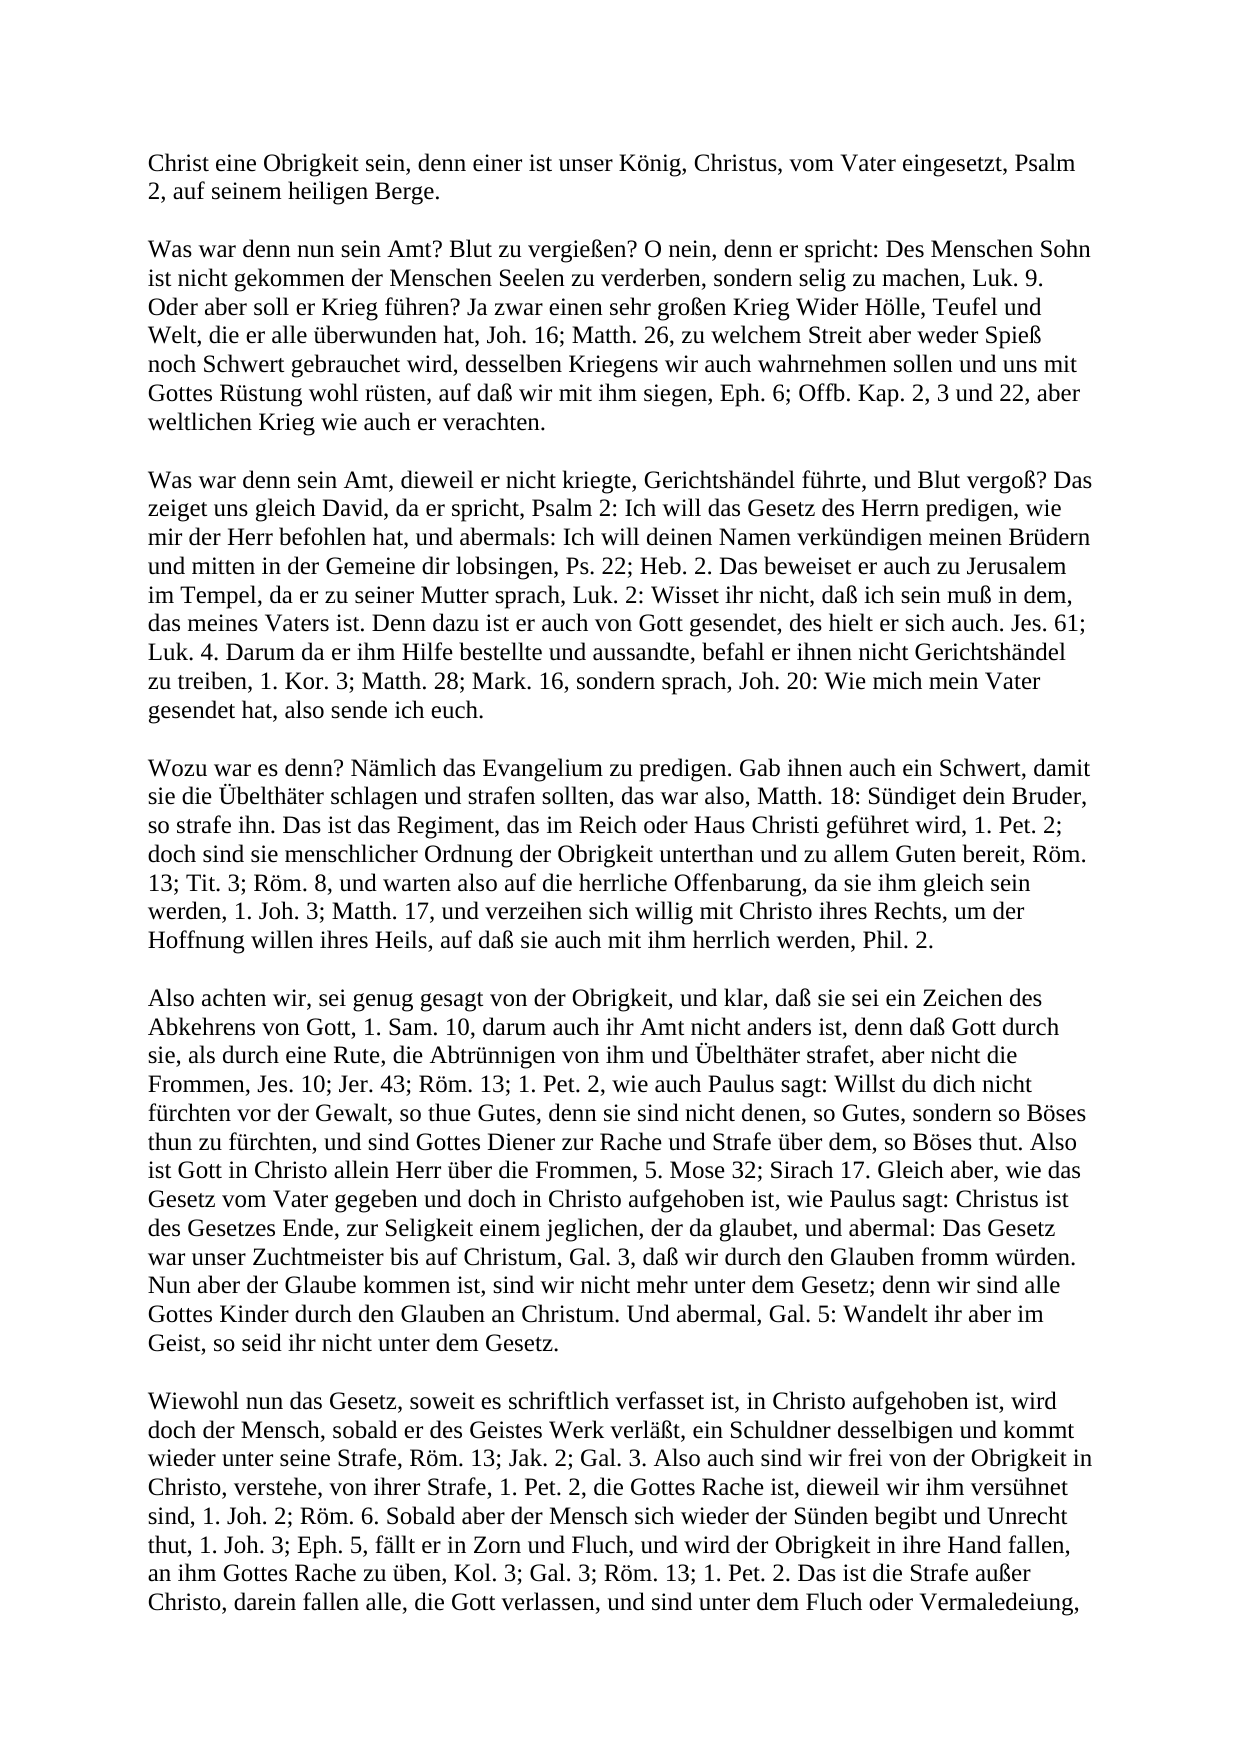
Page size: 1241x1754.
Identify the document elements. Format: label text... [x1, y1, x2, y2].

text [148, 148, 1093, 205]
text Wozu war es denn? Nämlich das Evangelium zu predigen. Gab ihnen auch ein Schwert, damit sie die Übelthäter schlagen und strafen sollten, das war also, Matth. 18: Sündiget dein Bruder, so strafe ihn. Das ist das Regiment, das im Reich oder Haus Christi geführet wird, 1. Pet. 2; doch sind sie menschlicher Ordnung der Obrigkeit unterthan und zu allem Guten bereit, Röm. 13; Tit. 3; Röm. 8, und warten also auf die herrliche Offenbarung, da sie ihm gleich sein werden, 1. Joh. 3; Matth. 17, und verzeihen sich willig mit Christo ihres Rechts, um der Hoffnung willen ihres Heils, auf daß sie auch mit ihm herrlich werden, Phil. 2. [148, 753, 1093, 954]
text Also achten wir, sei genug gesagt von der Obrigkeit, und klar, daß sie sei ein Zeichen des Abkehrens von Gott, 1. Sam. 10, darum auch ihr Amt nicht anders ist, denn daß Gott durch sie, als durch eine Rute, die Abtrünnigen von ihm und Übelthäter strafet, aber nicht die Frommen, Jes. 10; Jer. 43; Röm. 13; 1. Pet. 2, wie auch Paulus sagt: Willst du dich nicht fürchten vor der Gewalt, so thue Gutes, denn sie sind nicht denen, so Gutes, sondern so Böses thun zu fürchten, und sind Gottes Diener zur Rache und Strafe über dem, so Böses thut. Also ist Gott in Christo allein Herr über die Frommen, 5. Mose 32; Sirach 17. Gleich aber, wie das Gesetz vom Vater gegeben und doch in Christo aufgehoben ist, wie Paulus sagt: Christus ist des Gesetzes Ende, zur Seligkeit einem jeglichen, der da glaubet, und abermal: Das Gesetz war unser Zuchtmeister bis auf Christum, Gal. 3, daß wir durch den Glauben fromm würden. Nun aber der Glaube kommen ist, sind wir nicht mehr unter dem Gesetz; denn wir sind alle Gottes Kinder durch den Glauben an Christum. Und abermal, Gal. 5: Wandelt ihr aber im Geist, so seid ihr nicht unter dem Gesetz. [148, 983, 1093, 1357]
text Was war denn nun sein Amt? Blut zu vergießen? O nein, denn er spricht: Des Menschen Sohn ist nicht gekommen der Menschen Seelen zu verderben, sondern selig zu machen, Luk. 9. Oder aber soll er Krieg führen? Ja zwar einen sehr großen Krieg Wider Hölle, Teufel und Welt, die er alle überwunden hat, Joh. 16; Matth. 26, zu welchem Streit aber weder Spieß noch Schwert gebrauchet wird, desselben Kriegens wir auch wahrnehmen sollen und uns mit Gottes Rüstung wohl rüsten, auf daß wir mit ihm siegen, Eph. 6; Offb. Kap. 2, 3 und 22, aber weltlichen Krieg wie auch er verachten. [148, 234, 1093, 436]
text Was war denn sein Amt, dieweil er nicht kriegte, Gerichtshändel führte, und Blut vergoß? Das zeiget uns gleich David, da er spricht, Psalm 2: Ich will das Gesetz des Herrn predigen, wie mir der Herr befohlen hat, und abermals: Ich will deinen Namen verkündigen meinen Brüdern und mitten in der Gemeine dir lobsingen, Ps. 22; Heb. 2. Das beweiset er auch zu Jerusalem im Tempel, da er zu seiner Mutter sprach, Luk. 2: Wisset ihr nicht, daß ich sein muß in dem, das meines Vaters ist. Denn dazu ist er auch von Gott gesendet, des hielt er sich auch. Jes. 61; Luk. 4. Darum da er ihm Hilfe bestellte und aussandte, befahl er ihnen nicht Gerichtshändel zu treiben, 1. Kor. 3; Matth. 28; Mark. 16, sondern sprach, Joh. 20: Wie mich mein Vater gesendet hat, also sende ich euch. [148, 465, 1093, 723]
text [148, 1386, 1093, 1616]
